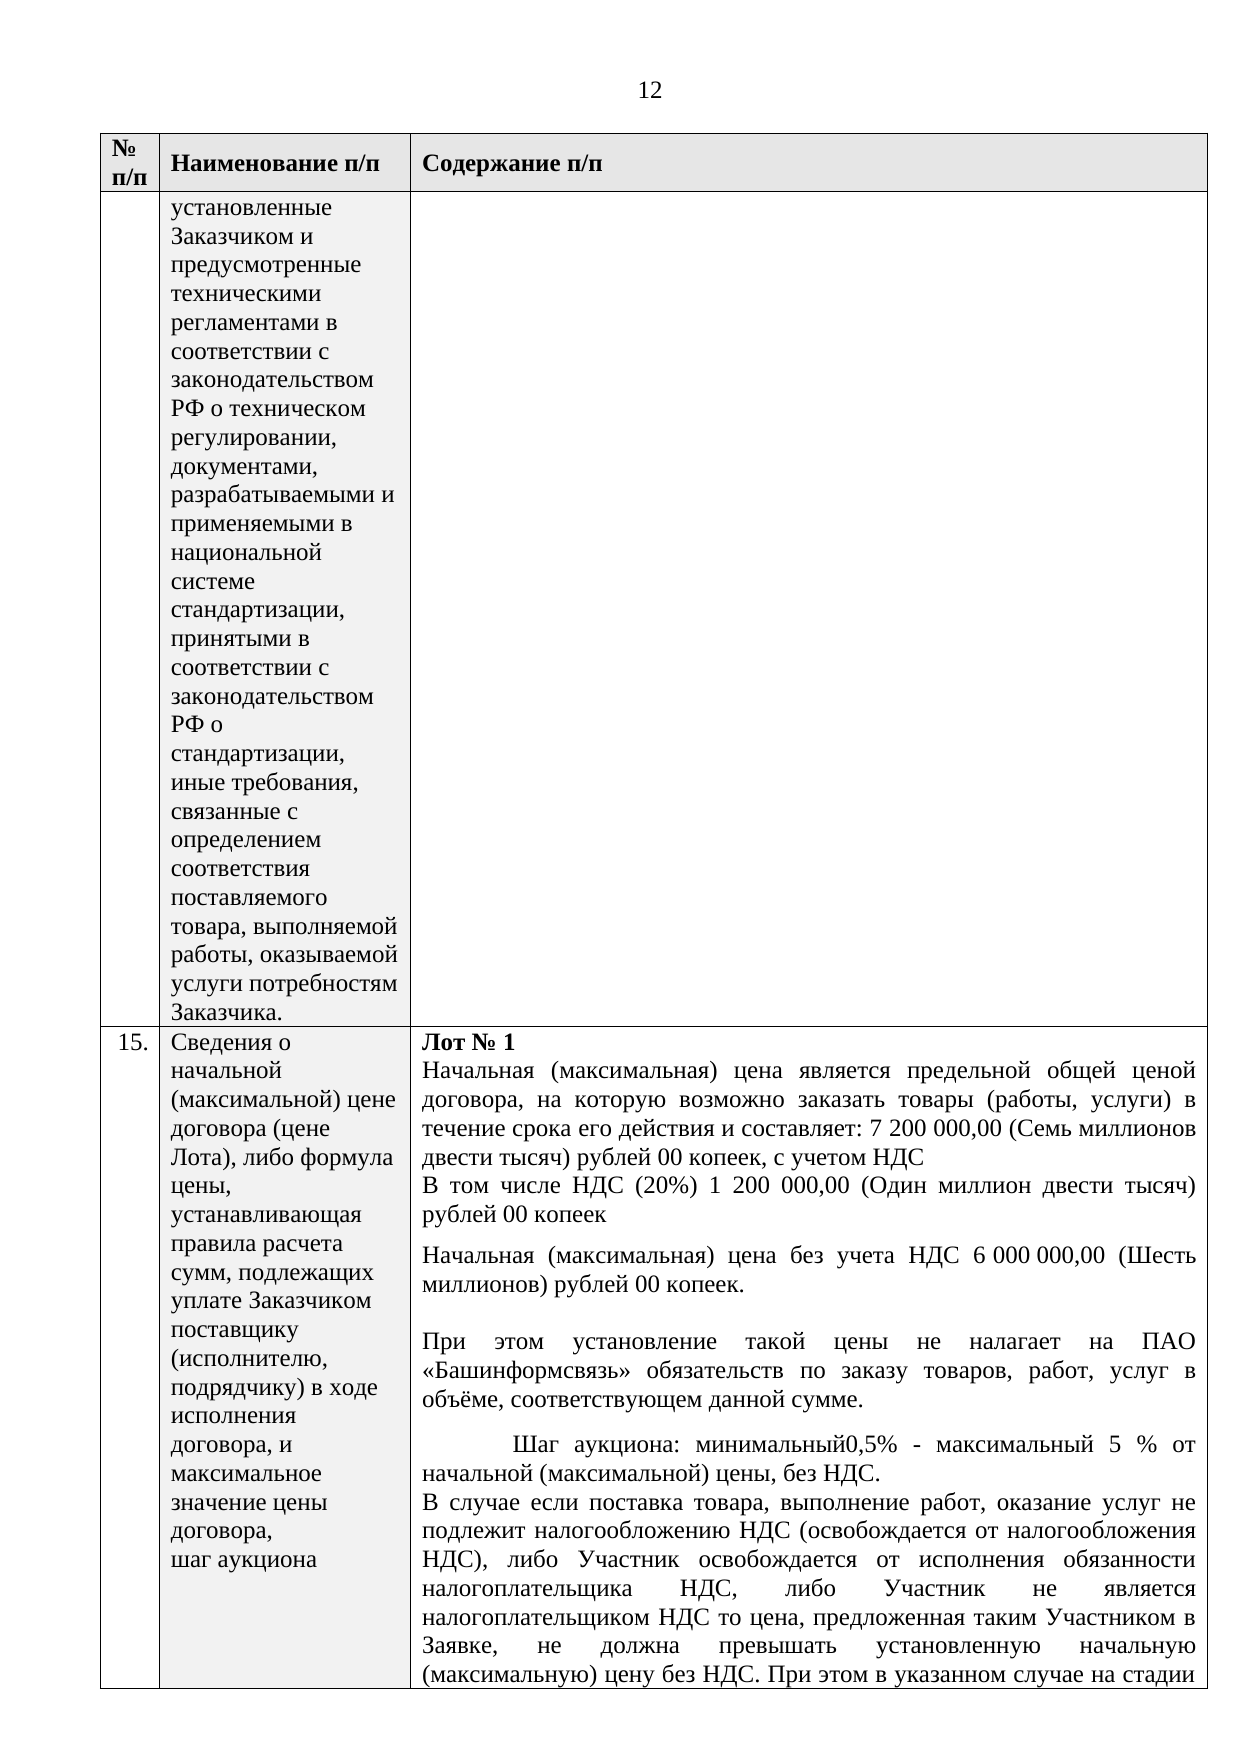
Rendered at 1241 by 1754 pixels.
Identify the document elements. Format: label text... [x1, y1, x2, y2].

table_cell [101, 192, 159, 1026]
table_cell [160, 192, 410, 1026]
table_cell [101, 1027, 159, 1688]
table_header Наименование п/п [160, 134, 410, 191]
table_header № п/п [101, 134, 159, 191]
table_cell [160, 1027, 410, 1688]
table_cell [411, 192, 1207, 1026]
table_header Содержание п/п [411, 134, 1207, 191]
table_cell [411, 1027, 1207, 1688]
